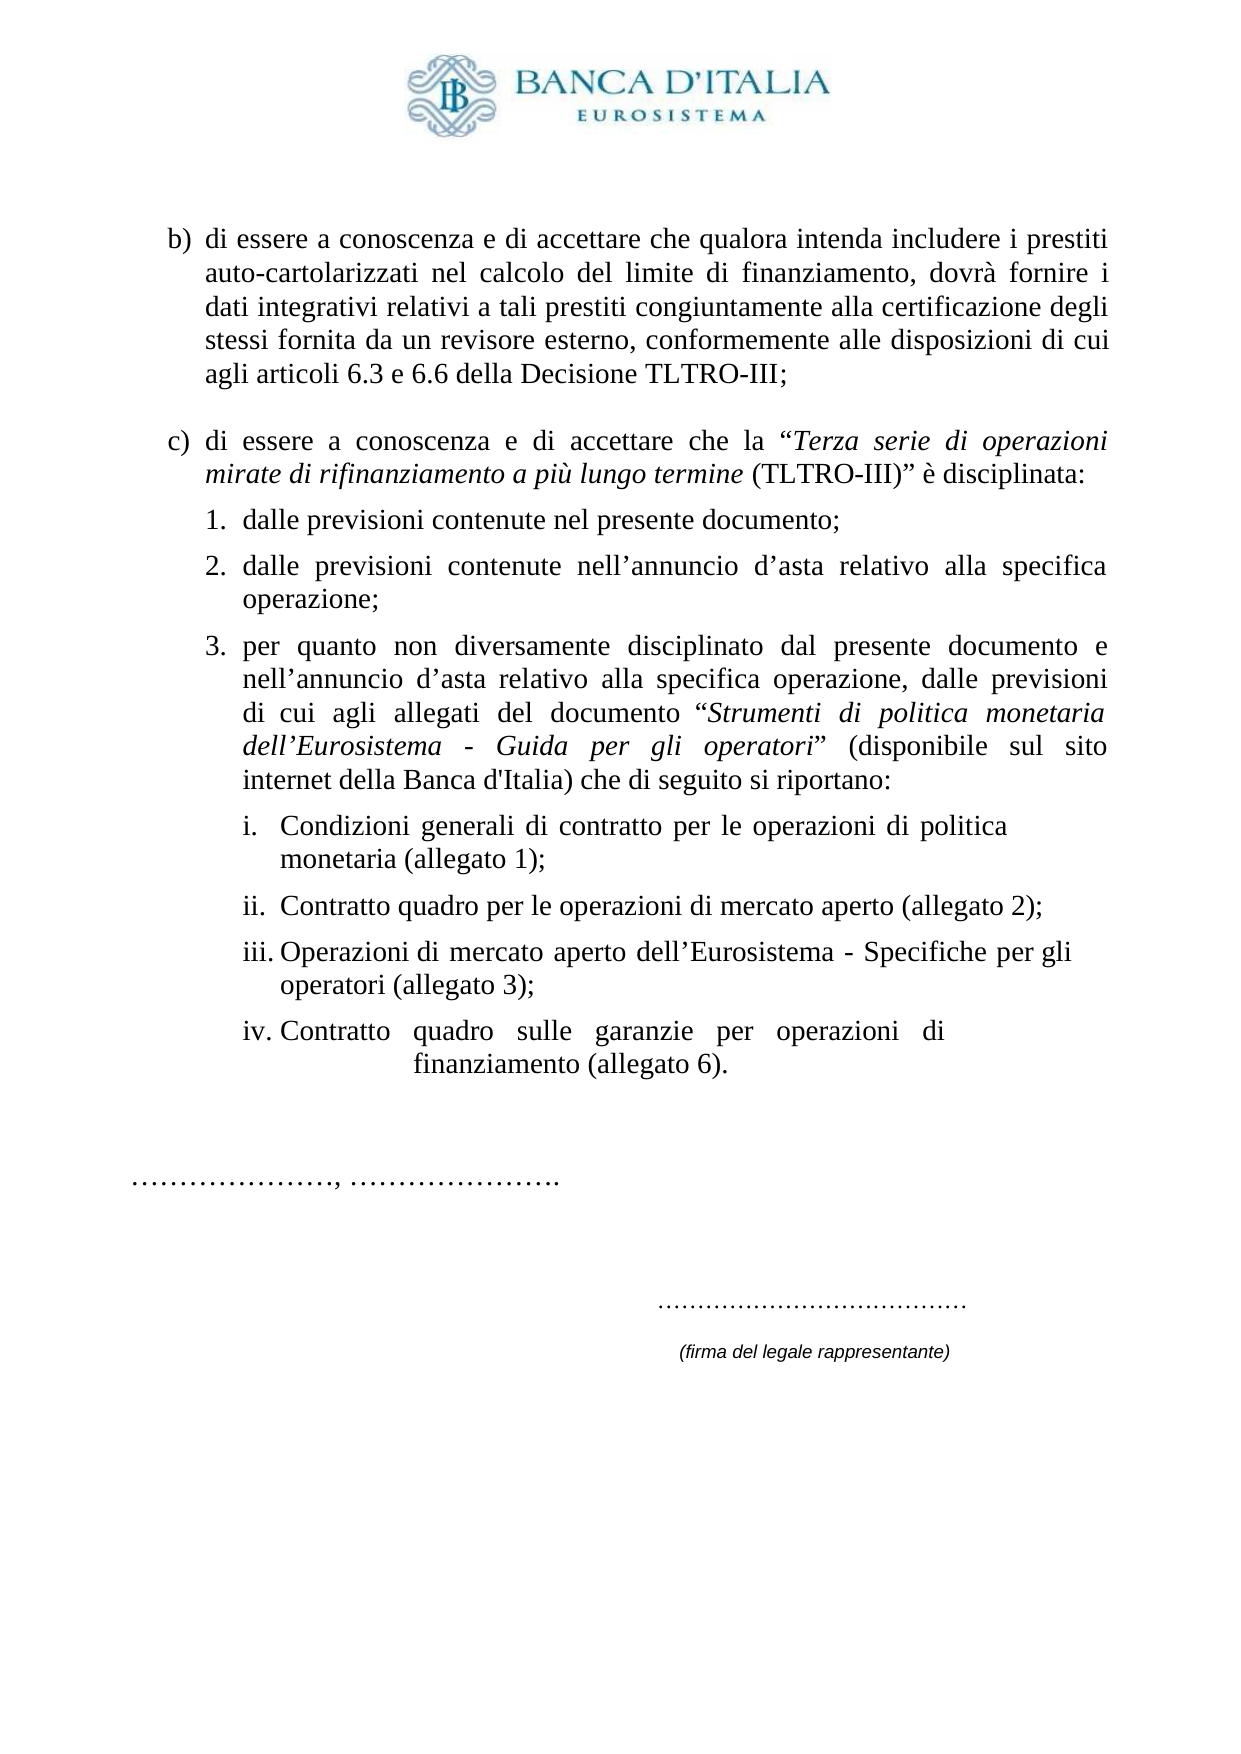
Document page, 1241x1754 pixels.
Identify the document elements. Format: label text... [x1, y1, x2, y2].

list per quanto non diversamente disciplinato dal presente documento e nell’annuncio d’asta relativo alla specifica operazione, dalle previsioni di cui agli allegati del documento “Strumenti di politica monetaria dell’Eurosistema - Guida per gli operatori” (disponibile sul sito internet della Banca d'Italia) che di seguito si riportano: [205, 628, 1108, 796]
list dalle previsioni contenute nel presente documento; [205, 502, 1108, 536]
list di essere a conoscenza e di accettare che la “Terza serie di operazioni mirate di rifinanziamento a più lungo termine (TLTRO-III)” è disciplinata: [167, 423, 1111, 490]
list Contratto quadro sulle garanzie per operazioni di finanziamento (allegato 6). [242, 1013, 1111, 1081]
picture [404, 53, 833, 148]
list di essere a conoscenza e di accettare che qualora intenda includere i prestiti auto-cartolarizzati nel calcolo del limite di finanziamento, dovrà fornire i dati integrativi relativi a tali prestiti congiuntamente alla certificazione degli stessi fornita da un revisore esterno, conformemente alle disposizioni di cui agli articoli 6.3 e 6.6 della Decisione TLTRO-III; [167, 222, 1111, 389]
text …………………, …………………. [130, 1158, 635, 1192]
list dalle previsioni contenute nell’annuncio d’asta relativo alla specifica operazione; [205, 548, 1108, 615]
list Operazioni di mercato aperto dell’Eurosistema - Specifiche per gli operatori (allegato 3); [242, 934, 1111, 1001]
list Contratto quadro per le operazioni di mercato aperto (allegato 2); [242, 888, 1122, 921]
text (firma del legale rappresentante) [118, 1342, 989, 1363]
text ………………………………… [443, 1286, 1181, 1314]
list Condizioni generali di contratto per le operazioni di politica monetaria (allegato 1); [242, 808, 1111, 876]
